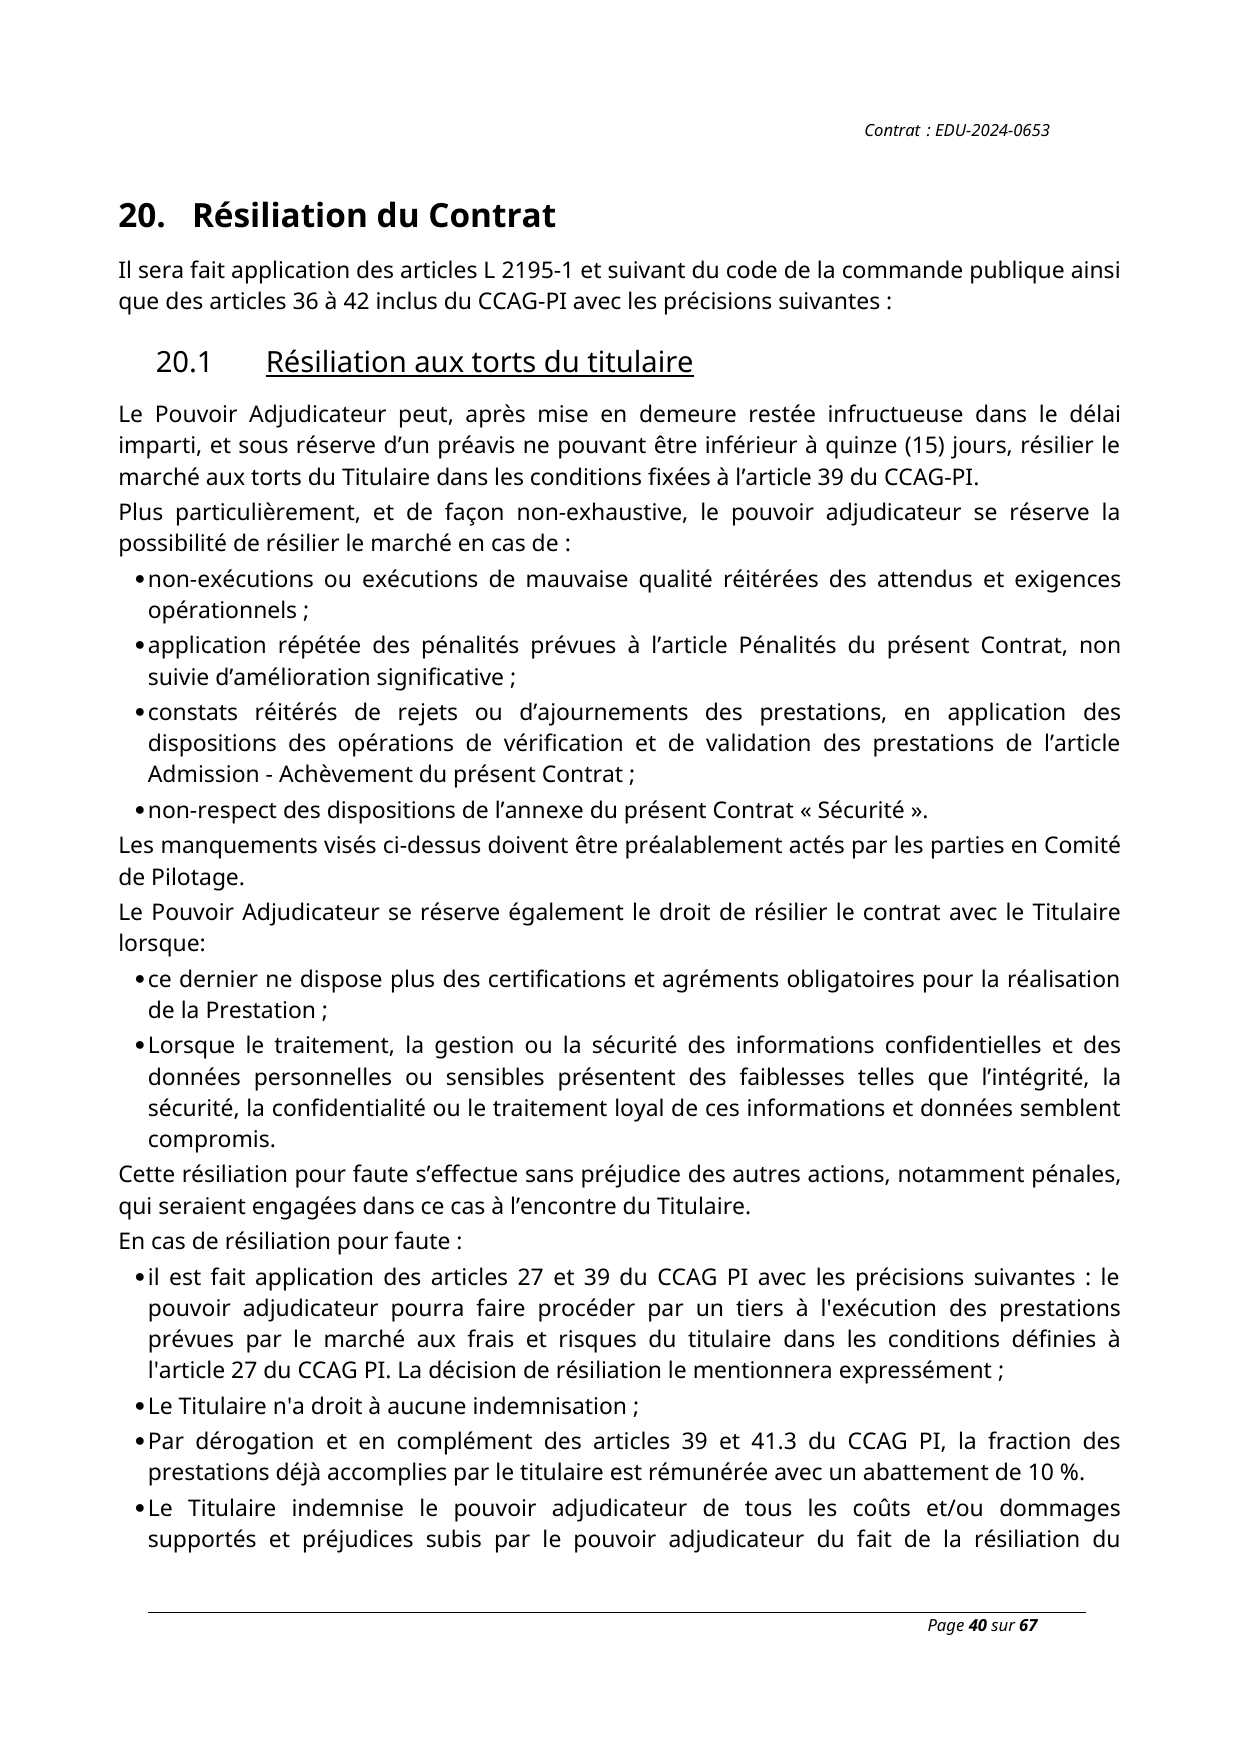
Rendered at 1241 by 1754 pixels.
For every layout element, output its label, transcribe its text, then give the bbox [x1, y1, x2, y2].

list il est fait application des articles 27 et 39 du CCAG PI avec les précisions suivantes : le pouvoir adjudicateur pourra faire procéder par un tiers à l'exécution des prestations prévues par le marché aux frais et risques du titulaire dans les conditions définies à l'article 27 du CCAG PI. La décision de résiliation le mentionnera expressément ; [136, 1260, 1122, 1385]
list Lorsque le traitement, la gestion ou la sécurité des informations confidentielles et des données personnelles ou sensibles présentent des faiblesses telles que l’intégrité, la sécurité, la confidentialité ou le traitement loyal de ces informations et données semblent compromis. [136, 1029, 1122, 1154]
text Les manquements visés ci-dessus doivent être préalablement actés par les parties en Comité de Pilotage. [118, 829, 1122, 892]
text Plus particulièrement, et de façon non-exhaustive, le pouvoir adjudicateur se réserve la possibilité de résilier le marché en cas de : [118, 496, 1122, 558]
text Le Pouvoir Adjudicateur se réserve également le droit de résilier le contrat avec le Titulaire lorsque: [118, 896, 1122, 958]
text En cas de résiliation pour faute : [118, 1225, 1122, 1256]
text Il sera fait application des articles L 2195-1 et suivant du code de la commande publique ainsi que des articles 36 à 42 inclus du CCAG-PI avec les précisions suivantes : [118, 254, 1122, 317]
list constats réitérés de rejets ou d’ajournements des prestations, en application des dispositions des opérations de vérification et de validation des prestations de l’article Admission - Achèvement du présent Contrat ; [136, 696, 1122, 789]
text Résiliation du Contrat [118, 192, 1122, 237]
list non-respect des dispositions de l’annexe du présent Contrat « Sécurité ». [136, 794, 1122, 825]
list non-exécutions ou exécutions de mauvaise qualité réitérées des attendus et exigences opérationnels ; [136, 562, 1122, 625]
list Par dérogation et en complément des articles 39 et 41.3 du CCAG PI, la fraction des prestations déjà accomplies par le titulaire est rémunérée avec un abattement de 10 %. [136, 1425, 1122, 1487]
list ce dernier ne dispose plus des certifications et agréments obligatoires pour la réalisation de la Prestation ; [136, 962, 1122, 1025]
list Le Titulaire n'a droit à aucune indemnisation ; [136, 1389, 1122, 1421]
text Résiliation aux torts du titulaire [156, 342, 1122, 381]
text Le Pouvoir Adjudicateur peut, après mise en demeure restée infructueuse dans le délai imparti, et sous réserve d’un préavis ne pouvant être inférieur à quinze (15) jours, résilier le marché aux torts du Titulaire dans les conditions fixées à l’article 39 du CCAG-PI. [118, 398, 1122, 492]
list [136, 1492, 1122, 1554]
list application répétée des pénalités prévues à l’article Pénalités du présent Contrat, non suivie d’amélioration significative ; [136, 629, 1122, 692]
text Cette résiliation pour faute s’effectue sans préjudice des autres actions, notamment pénales, qui seraient engagées dans ce cas à l’encontre du Titulaire. [118, 1158, 1122, 1221]
